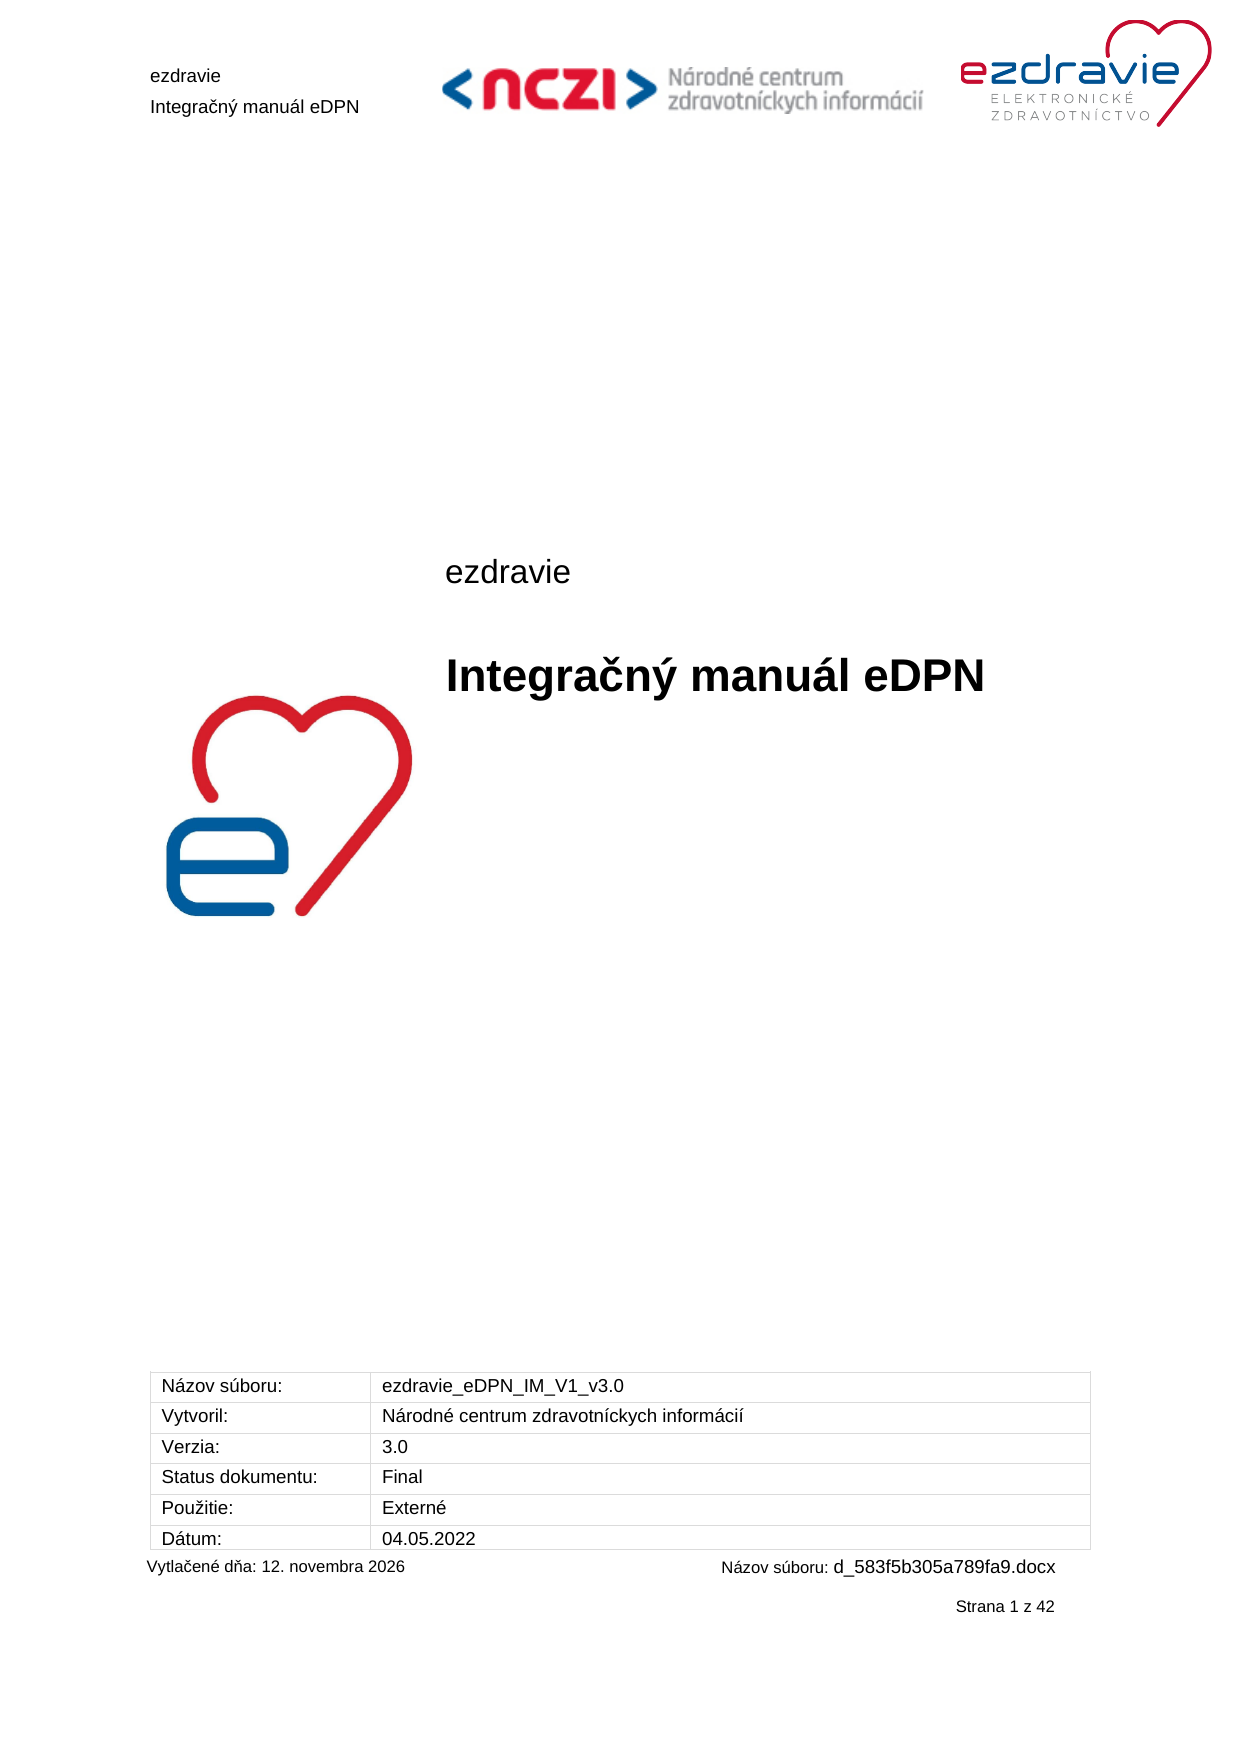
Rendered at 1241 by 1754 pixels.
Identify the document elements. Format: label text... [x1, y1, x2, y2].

table_cell Dátum: [151, 1526, 370, 1549]
table_header ezdravie_eDPN_IM_V1_v3.0 [371, 1373, 1090, 1402]
picture [961, 20, 1212, 127]
table_header Integračný manuál eDPN [141, 602, 1100, 1000]
table_cell Final [371, 1464, 1090, 1494]
table_cell Verzia: [151, 1434, 370, 1463]
text ezdravie [371, 552, 1090, 590]
table_cell Externé [371, 1495, 1090, 1524]
table_cell Použitie: [151, 1495, 370, 1524]
table_cell Vytvoril: [151, 1403, 370, 1433]
table_header Názov súboru: [151, 1373, 370, 1402]
table_cell 04.05.2022 [371, 1526, 1090, 1549]
picture [151, 647, 427, 922]
table_cell Status dokumentu: [151, 1464, 370, 1494]
picture [442, 67, 924, 114]
table_cell 3.0 [371, 1434, 1090, 1463]
table_cell Národné centrum zdravotníckych informácií [371, 1403, 1090, 1433]
